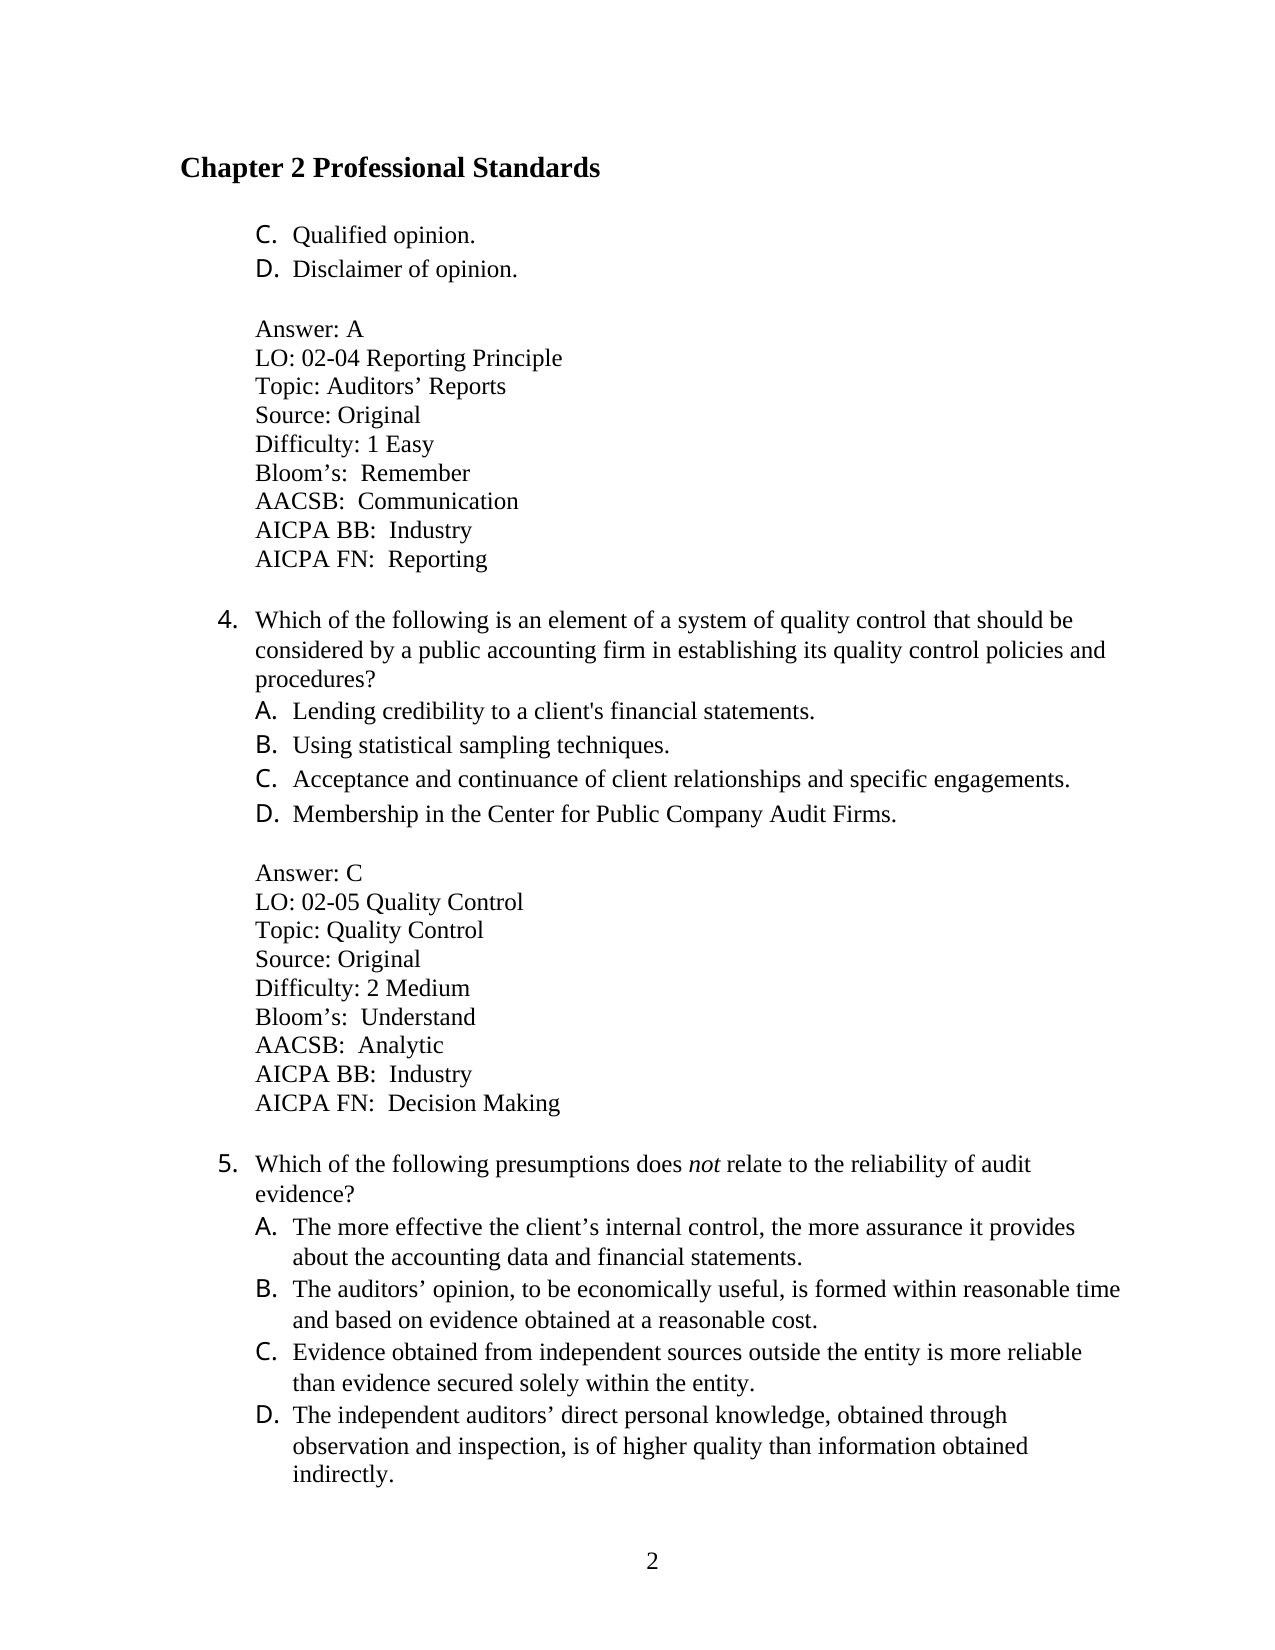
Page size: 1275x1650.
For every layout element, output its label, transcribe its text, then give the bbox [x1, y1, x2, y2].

text AICPA BB: Industry [255, 1059, 1125, 1088]
list Lending credibility to a client's financial statements. [255, 693, 1125, 727]
text AICPA FN: Reporting [255, 544, 1125, 573]
text Difficulty: 2 Medium [255, 973, 1125, 1002]
text LO: 02-04 Reporting Principle [255, 343, 1125, 371]
text AACSB: Communication [255, 486, 1125, 515]
text AICPA BB: Industry [255, 515, 1125, 544]
text Source: Original [255, 944, 1125, 973]
list The independent auditors’ direct personal knowledge, obtained through observation and inspection, is of higher quality than information obtained indirectly. [255, 1397, 1125, 1488]
list Qualified opinion. [255, 217, 1125, 251]
text AACSB: Analytic [255, 1031, 1125, 1059]
text LO: 02-05 Quality Control [255, 887, 1125, 916]
list Acceptance and continuance of client relationships and specific engagements. [255, 761, 1125, 795]
text AICPA FN: Decision Making [255, 1088, 1125, 1117]
list The auditors’ opinion, to be economically useful, is formed within reasonable time and based on evidence obtained at a reasonable cost. [255, 1271, 1125, 1334]
text Source: Original [255, 400, 1125, 429]
text Answer: A [255, 314, 1125, 343]
list Membership in the Center for Public Company Audit Firms. [255, 795, 1125, 829]
text Bloom’s: Understand [255, 1002, 1125, 1031]
list Evidence obtained from independent sources outside the entity is more reliable than evidence secured solely within the entity. [255, 1334, 1125, 1397]
text Difficulty: 1 Easy [255, 429, 1125, 458]
text Bloom’s: Remember [255, 458, 1125, 486]
list Using statistical sampling techniques. [255, 727, 1125, 761]
list Disclaimer of opinion. [255, 251, 1125, 285]
list The more effective the client’s internal control, the more assurance it provides about the accounting data and financial statements. [255, 1208, 1125, 1271]
list Which of the following is an element of a system of quality control that should be considered by a public accounting firm in establishing its quality control policies and procedures? [217, 601, 1125, 693]
text Answer: C [255, 858, 1125, 887]
text Topic: Quality Control [255, 916, 1125, 944]
list Which of the following presumptions does not relate to the reliability of audit evidence? [217, 1146, 1125, 1208]
text Topic: Auditors’ Reports [255, 371, 1125, 400]
